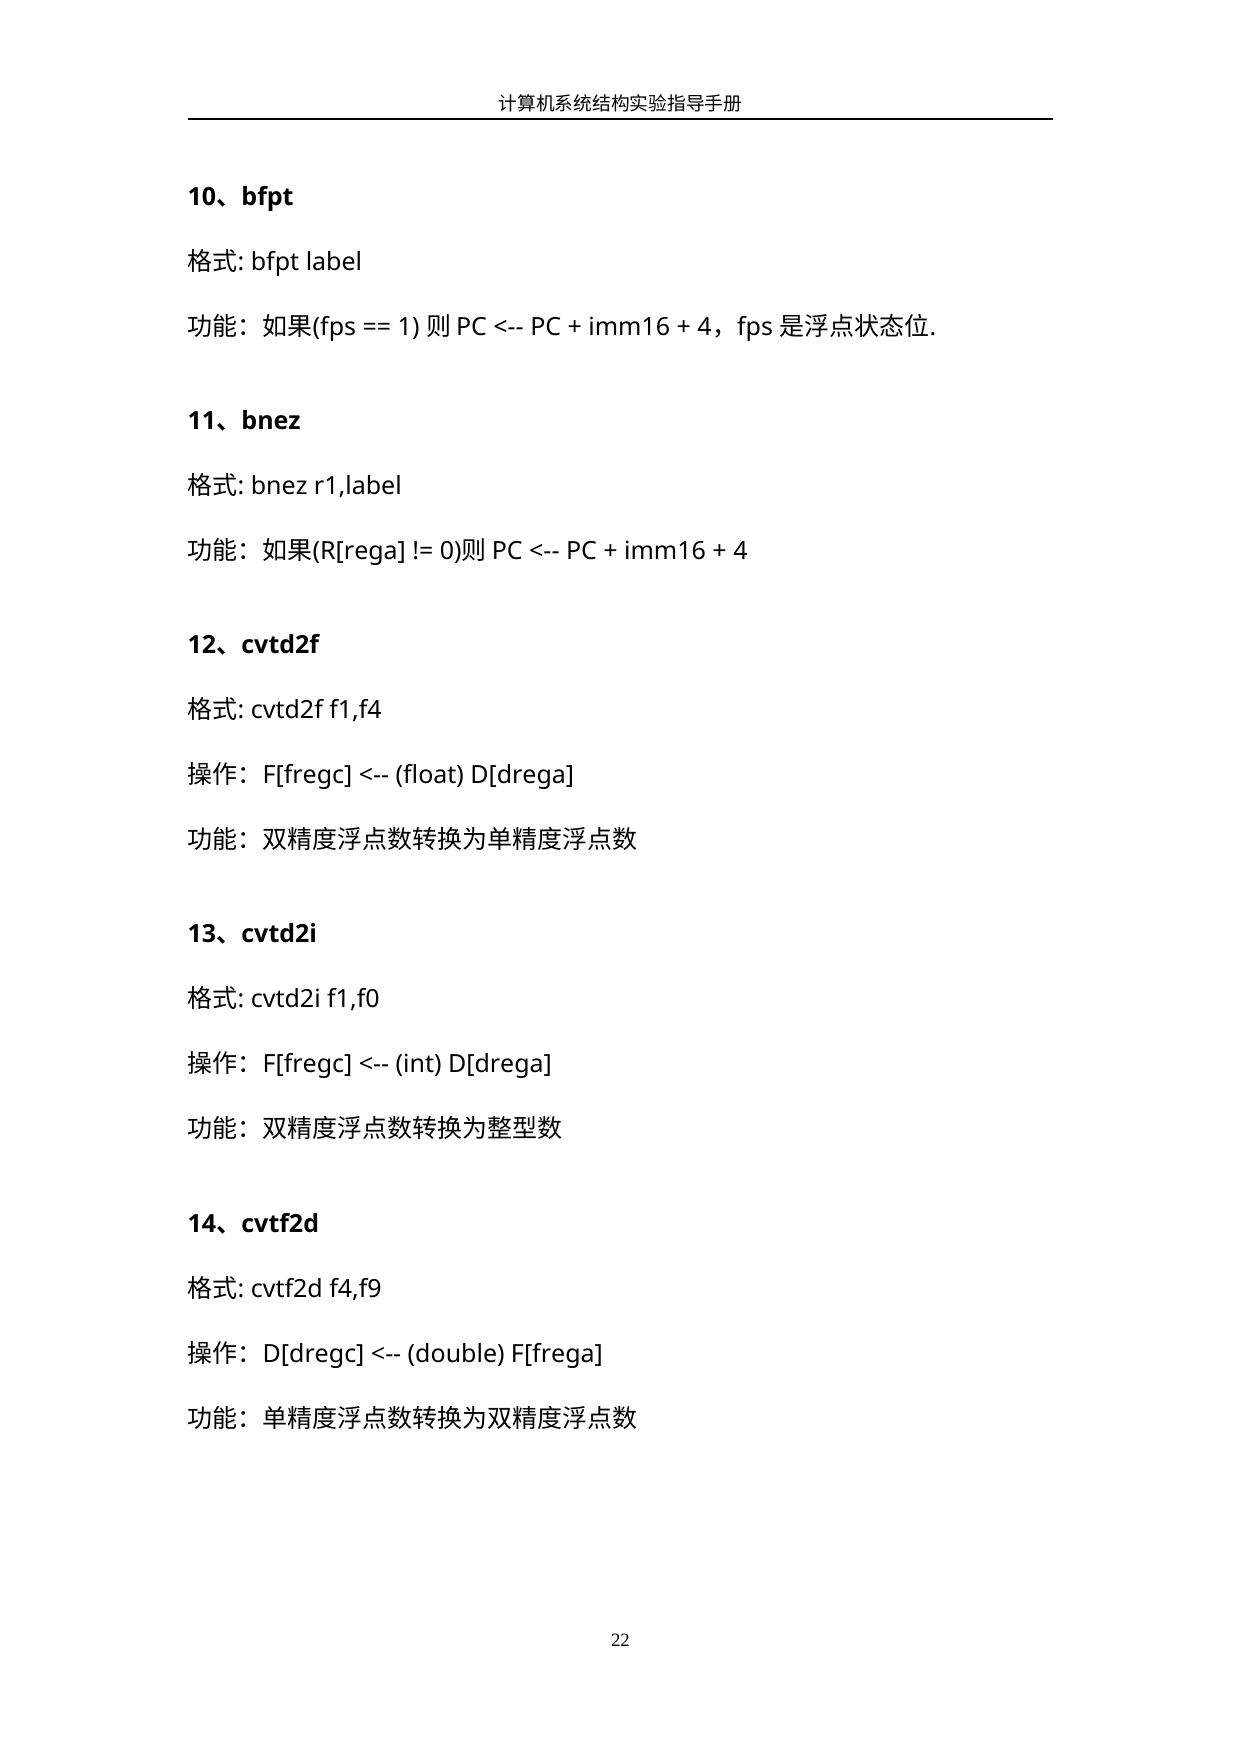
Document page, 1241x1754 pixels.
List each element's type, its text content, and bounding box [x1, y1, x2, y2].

text 11、bnez 格式: bnez r1,label 功能：如果(R[rega] != 0)则PC <-- PC + imm16 + 4 [187, 386, 1053, 581]
text 12、cvtd2f 格式: cvtd2f f1,f4 操作：F[fregc] <-- (float) D[drega] [187, 610, 1053, 805]
text 13、cvtd2i 格式: cvtd2i f1,f0 操作：F[fregc] <-- (int) D[drega] [187, 899, 1053, 1094]
text 10、bfpt 格式: bfpt label 功能：如果(fps == 1) 则PC <-- PC + imm16 + 4，fps 是浮点状态位. [187, 162, 1053, 357]
text 功能：双精度浮点数转换为整型数 [187, 1094, 1053, 1159]
text 14、cvtf2d 格式: cvtf2d f4,f9 操作：D[dregc] <-- (double) F[frega] 功能：单精度浮点数转换为双精度浮点数 [187, 1189, 1053, 1449]
text 功能：双精度浮点数转换为单精度浮点数 [187, 805, 1053, 870]
